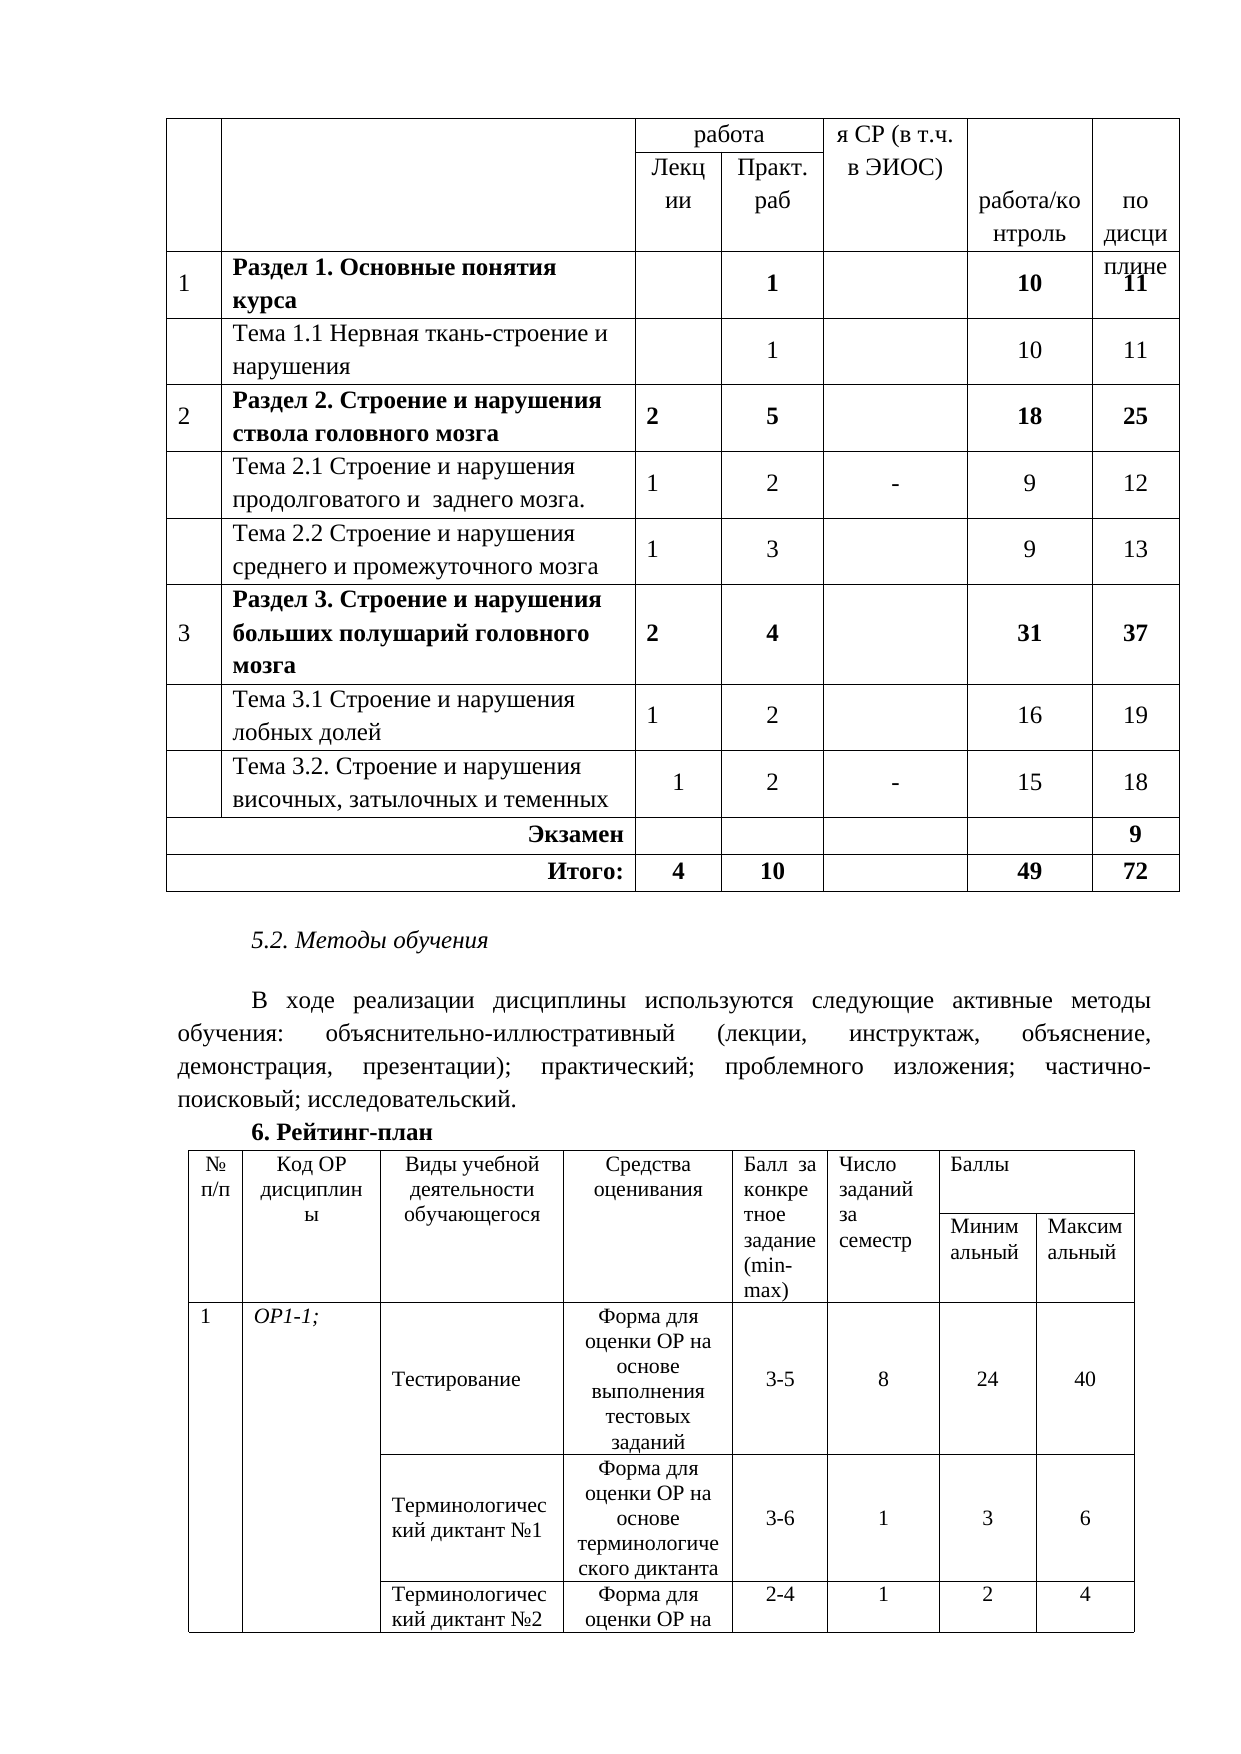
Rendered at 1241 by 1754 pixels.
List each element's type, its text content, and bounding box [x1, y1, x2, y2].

table_cell 4 [636, 855, 721, 891]
table_cell 9 [968, 519, 1092, 584]
table_cell [824, 252, 967, 318]
table_cell 3-5 [733, 1303, 827, 1454]
table_cell [167, 519, 221, 584]
table_cell Итого: [167, 855, 635, 891]
table_cell [824, 818, 967, 854]
table_cell [824, 585, 967, 684]
table_cell 8 [828, 1303, 939, 1454]
table_header Число заданий за семестр [828, 1151, 939, 1302]
table_cell Форма для оценки ОР на основе выполнения тестовых заданий [564, 1303, 732, 1454]
table_cell ОР1-1; [243, 1303, 380, 1631]
table_cell Минимальный [940, 1214, 1036, 1302]
text 6. Рейтинг-план [177, 1117, 1152, 1146]
table_cell Раздел 1. Основные понятия курса [222, 252, 635, 318]
table_cell Лекции [636, 153, 721, 251]
table_cell 18 [1093, 751, 1179, 817]
table_cell Практ.раб [722, 153, 823, 251]
table_cell 4 [722, 585, 823, 684]
table_cell 10 [968, 252, 1092, 318]
table_cell Экзамен [167, 818, 635, 854]
table_cell 10 [722, 855, 823, 891]
table_cell 25 [1093, 385, 1179, 451]
table_cell - [824, 751, 967, 817]
table_cell Аудиторная работа [636, 119, 823, 152]
table_cell [167, 685, 221, 750]
text В ходе реализации дисциплины используются следующие активные методы обучения: объяснительно-иллюстративный (лекции, инструктаж, объяснение, демонстрация, презентации); практический; проблемного изложения; частично-поисковый; исследовательский. [177, 985, 1152, 1113]
table_cell Тема 3.2. Строение и нарушения височных, затылочных и теменных [222, 751, 635, 817]
table_cell [636, 319, 721, 384]
table_cell 1 [722, 252, 823, 318]
table_cell 15 [968, 751, 1092, 817]
table_cell Тестирование [381, 1303, 563, 1454]
table_cell 72 [1093, 855, 1179, 891]
table_header Код ОР дисциплины [243, 1151, 380, 1302]
table_cell [722, 818, 823, 854]
table_header Баллы [940, 1151, 1134, 1213]
table_cell [636, 818, 721, 854]
table_cell 2 [722, 751, 823, 817]
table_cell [564, 1455, 732, 1581]
table_cell - [824, 452, 967, 517]
table_cell 9 [968, 452, 1092, 517]
table_cell 16 [968, 685, 1092, 750]
table_cell 24 [940, 1303, 1036, 1454]
table_header Виды учебной деятельности обучающегося [381, 1151, 563, 1302]
table_cell Тема 2.1 Строение и нарушения продолговатого и заднего мозга. [222, 452, 635, 517]
table_cell 37 [1093, 585, 1179, 684]
table_cell [824, 519, 967, 584]
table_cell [824, 119, 967, 251]
table_cell [824, 385, 967, 451]
table_cell 4 [1037, 1582, 1134, 1631]
table_header Средства оценивания [564, 1151, 732, 1302]
table_cell Тема 1.1 Нервная ткань-строение и нарушения [222, 319, 635, 384]
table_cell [564, 1582, 732, 1631]
table_cell 2 [722, 452, 823, 517]
table_cell [167, 452, 221, 517]
table_cell 40 [1037, 1303, 1134, 1454]
table_cell 2 [722, 685, 823, 750]
table_cell Максимальный [1037, 1214, 1134, 1302]
table_cell 2 [940, 1582, 1036, 1631]
table_cell [167, 319, 221, 384]
table_cell [824, 319, 967, 384]
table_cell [381, 1582, 563, 1631]
table_cell 19 [1093, 685, 1179, 750]
table_cell Раздел 2. Строение и нарушения ствола головного мозга [222, 385, 635, 451]
table_cell 1 [189, 1303, 242, 1631]
table_cell 1 [636, 685, 721, 750]
table_cell Тема 3.1 Строение и нарушения лобных долей [222, 685, 635, 750]
table_cell [968, 818, 1092, 854]
table_cell 1 [828, 1582, 939, 1631]
table_cell 1 [636, 751, 721, 817]
table_cell 1 [636, 452, 721, 517]
table_header Балл за конкретное задание (min-max) [733, 1151, 827, 1302]
table_cell 9 [1093, 818, 1179, 854]
table_cell 1 [722, 319, 823, 384]
table_cell 3-6 [733, 1455, 827, 1581]
table_cell 11 [1093, 252, 1179, 318]
table_cell 3 [722, 519, 823, 584]
table_cell Терминологический диктант №1 [381, 1455, 563, 1581]
table_cell 31 [968, 585, 1092, 684]
table_cell 10 [968, 319, 1092, 384]
table_cell 49 [968, 855, 1092, 891]
table_cell 18 [968, 385, 1092, 451]
table_cell 2 [636, 385, 721, 451]
table_cell 5 [722, 385, 823, 451]
table_cell 2-4 [733, 1582, 827, 1631]
table_cell 1 [167, 252, 221, 318]
table_cell 3 [167, 585, 221, 684]
table_cell [636, 252, 721, 318]
table_cell [824, 855, 967, 891]
table_cell [167, 751, 221, 817]
table_cell 3 [940, 1455, 1036, 1581]
table_cell 12 [1093, 452, 1179, 517]
table_cell 6 [1037, 1455, 1134, 1581]
table_cell Раздел 3. Строение и нарушения больших полушарий головного мозга [222, 585, 635, 684]
table_cell 1 [828, 1455, 939, 1581]
table_cell Тема 2.2 Строение и нарушения среднего и промежуточного мозга [222, 519, 635, 584]
table_cell 1 [636, 519, 721, 584]
table_cell 13 [1093, 519, 1179, 584]
text 5.2. Методы обучения [177, 925, 1152, 953]
table_cell 2 [636, 585, 721, 684]
table_cell 11 [1093, 319, 1179, 384]
table_cell [824, 685, 967, 750]
table_header № п/п [189, 1151, 242, 1302]
table_cell 2 [167, 385, 221, 451]
